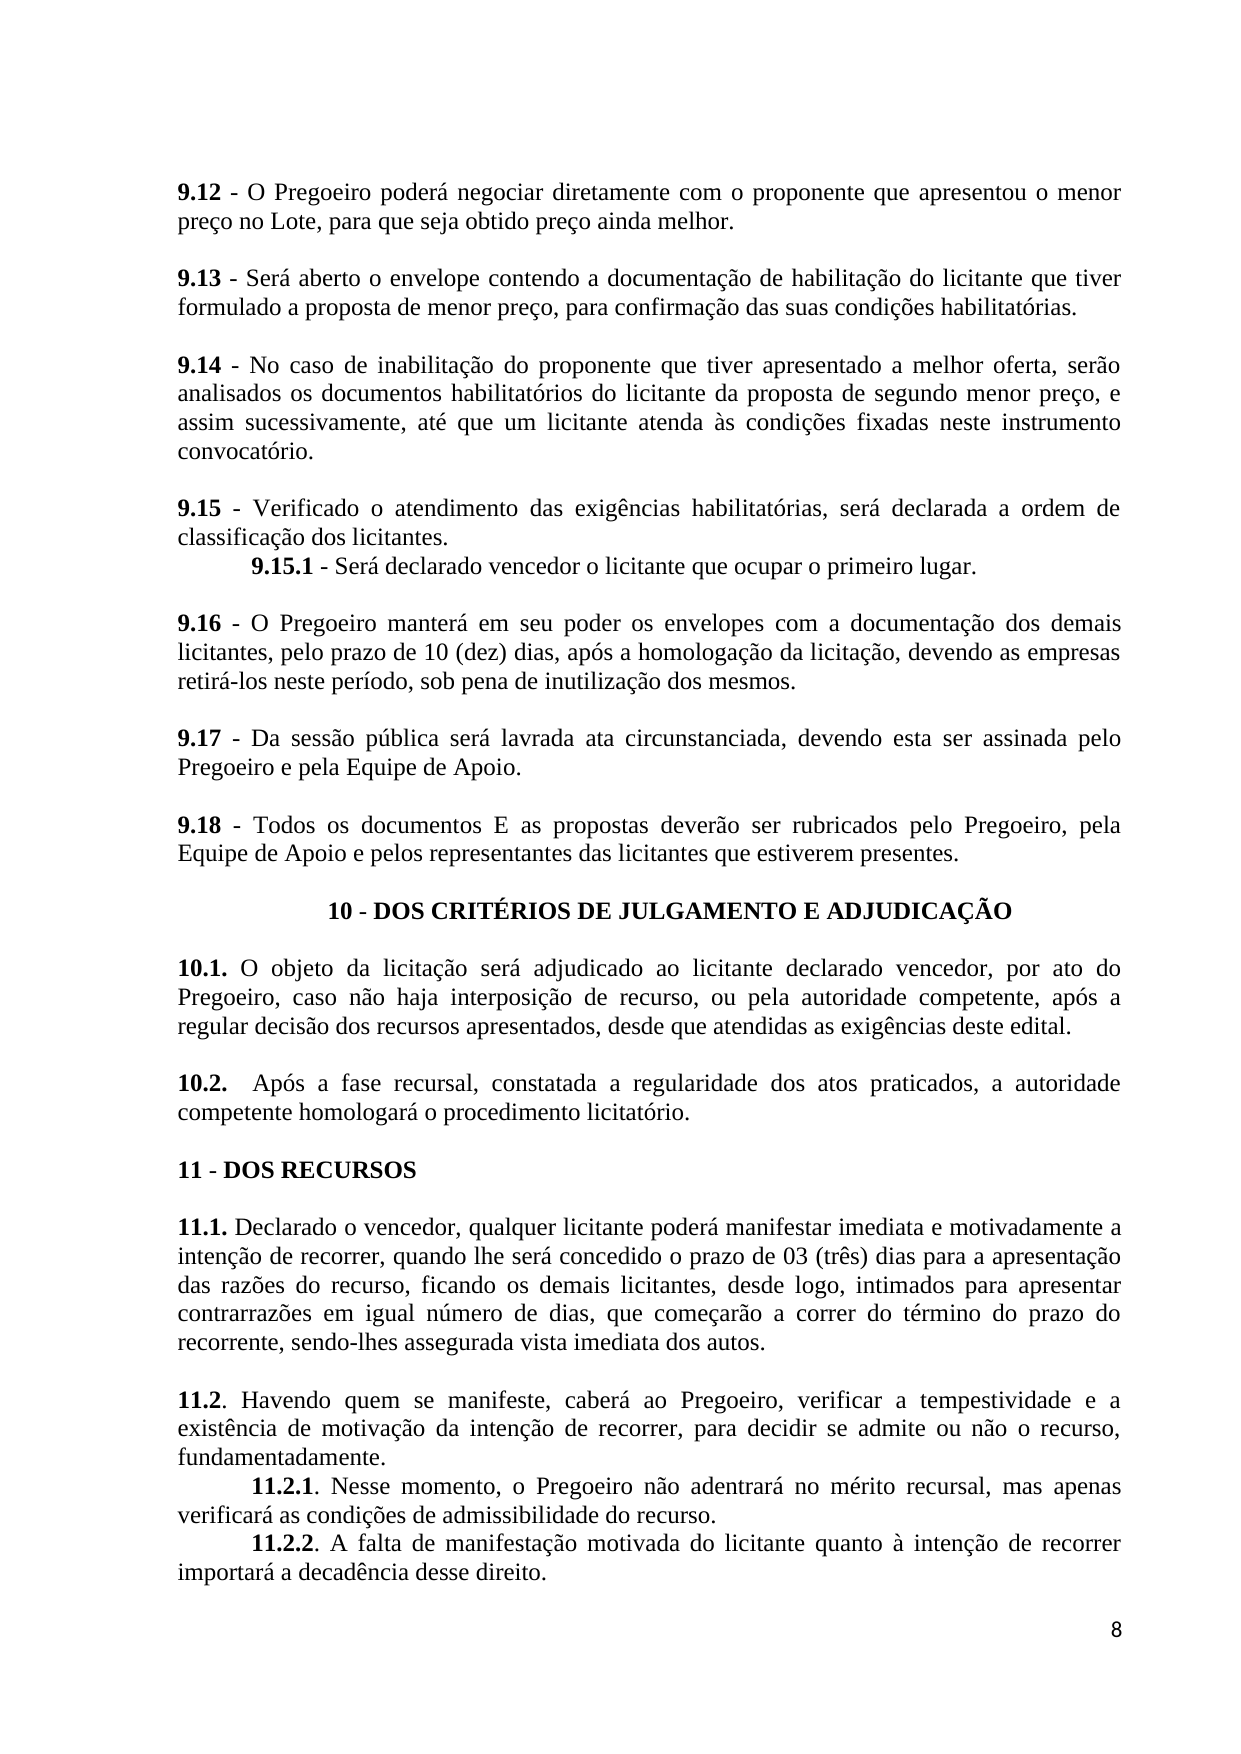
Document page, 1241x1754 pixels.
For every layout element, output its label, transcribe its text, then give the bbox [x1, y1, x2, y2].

text 9.13 - Será aberto o envelope contendo a documentação de habilitação do licitante que tiver formulado a proposta de menor preço, para confirmação das suas condições habilitatórias. [177, 263, 1122, 321]
text 11.1. Declarado o vencedor, qualquer licitante poderá manifestar imediata e motivadamente a intenção de recorrer, quando lhe será concedido o prazo de 03 (três) dias para a apresentação das razões do recurso, ficando os demais licitantes, desde logo, intimados para apresentar contrarrazões em igual número de dias, que começarão a correr do término do prazo do recorrente, sendo-lhes assegurada vista imediata dos autos. [177, 1212, 1122, 1356]
text 10 - DOS CRITÉRIOS DE JULGAMENTO E ADJUDICAÇÃO [177, 896, 1122, 925]
text 9.15.1 - Será declarado vencedor o licitante que ocupar o primeiro lugar. [177, 551, 1122, 580]
text 11 - DOS RECURSOS [177, 1155, 1122, 1183]
text 9.18 - Todos os documentos E as propostas deverão ser rubricados pelo Pregoeiro, pela Equipe de Apoio e pelos representantes das licitantes que estiverem presentes. [177, 810, 1122, 867]
text 9.12 - O Pregoeiro poderá negociar diretamente com o proponente que apresentou o menor preço no Lote, para que seja obtido preço ainda melhor. [177, 177, 1122, 235]
text 11.2. Havendo quem se manifeste, caberá ao Pregoeiro, verificar a tempestividade e a existência de motivação da intenção de recorrer, para decidir se admite ou não o recurso, fundamentadamente. [177, 1385, 1122, 1471]
text 11.2.2. A falta de manifestação motivada do licitante quanto à intenção de recorrer importará a decadência desse direito. [177, 1528, 1122, 1586]
text 10.1. O objeto da licitação será adjudicado ao licitante declarado vencedor, por ato do Pregoeiro, caso não haja interposição de recurso, ou pela autoridade competente, após a regular decisão dos recursos apresentados, desde que atendidas as exigências deste edital. [177, 953, 1122, 1040]
text 9.16 - O Pregoeiro manterá em seu poder os envelopes com a documentação dos demais licitantes, pelo prazo de 10 (dez) dias, após a homologação da licitação, devendo as empresas retirá-los neste período, sob pena de inutilização dos mesmos. [177, 608, 1122, 695]
text 9.15 - Verificado o atendimento das exigências habilitatórias, será declarada a ordem de classificação dos licitantes. [177, 493, 1122, 551]
text 10.2. Após a fase recursal, constatada a regularidade dos atos praticados, a autoridade competente homologará o procedimento licitatório. [177, 1068, 1122, 1126]
text 11.2.1. Nesse momento, o Pregoeiro não adentrará no mérito recursal, mas apenas verificará as condições de admissibilidade do recurso. [177, 1471, 1122, 1528]
text 9.17 - Da sessão pública será lavrada ata circunstanciada, devendo esta ser assinada pelo Pregoeiro e pela Equipe de Apoio. [177, 723, 1122, 781]
text 9.14 - No caso de inabilitação do proponente que tiver apresentado a melhor oferta, serão analisados os documentos habilitatórios do licitante da proposta de segundo menor preço, e assim sucessivamente, até que um licitante atenda às condições fixadas neste instrumento convocatório. [177, 350, 1122, 465]
